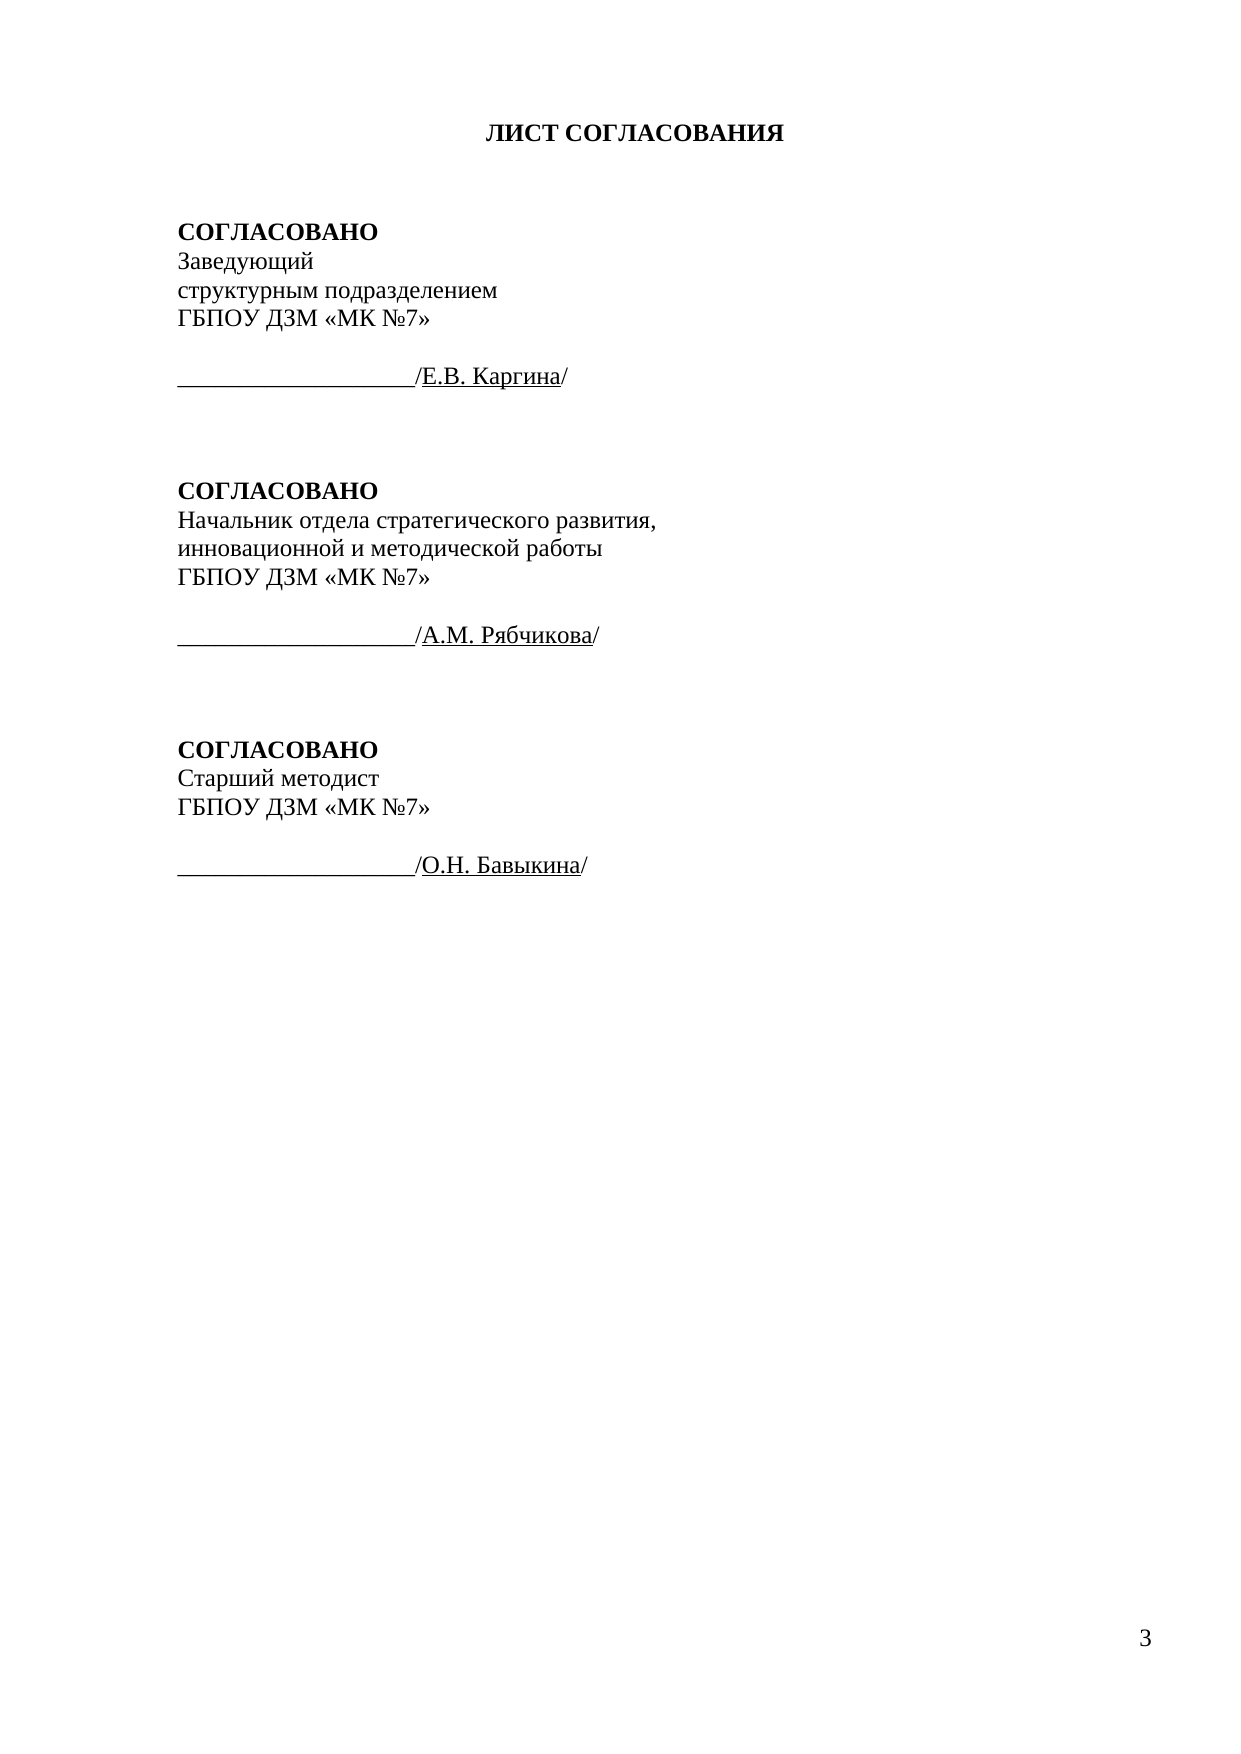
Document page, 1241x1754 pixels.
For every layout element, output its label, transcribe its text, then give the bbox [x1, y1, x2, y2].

text СОГЛАСОВАНО [118, 217, 1152, 246]
text ___________________/А.М. Рябчикова/ [118, 620, 1152, 648]
text Старший методист [118, 763, 1152, 792]
text Заведующий [118, 246, 1152, 275]
text ЛИСТ СОГЛАСОВАНИЯ [118, 118, 1152, 147]
text СОГЛАСОВАНО [118, 476, 1152, 505]
text структурным подразделением [118, 275, 1152, 303]
text Начальник отдела стратегического развития, [118, 505, 1152, 533]
text СОГЛАСОВАНО [118, 735, 1152, 763]
text ГБПОУ ДЗМ «МК №7» [118, 562, 1152, 591]
text ГБПОУ ДЗМ «МК №7» [118, 792, 1152, 821]
text ГБПОУ ДЗМ «МК №7» [118, 303, 1152, 332]
text ___________________/Е.В. Каргина/ [118, 361, 1152, 390]
text ___________________/О.Н. Бавыкина/ [118, 850, 1152, 878]
text инновационной и методической работы [118, 533, 1152, 562]
